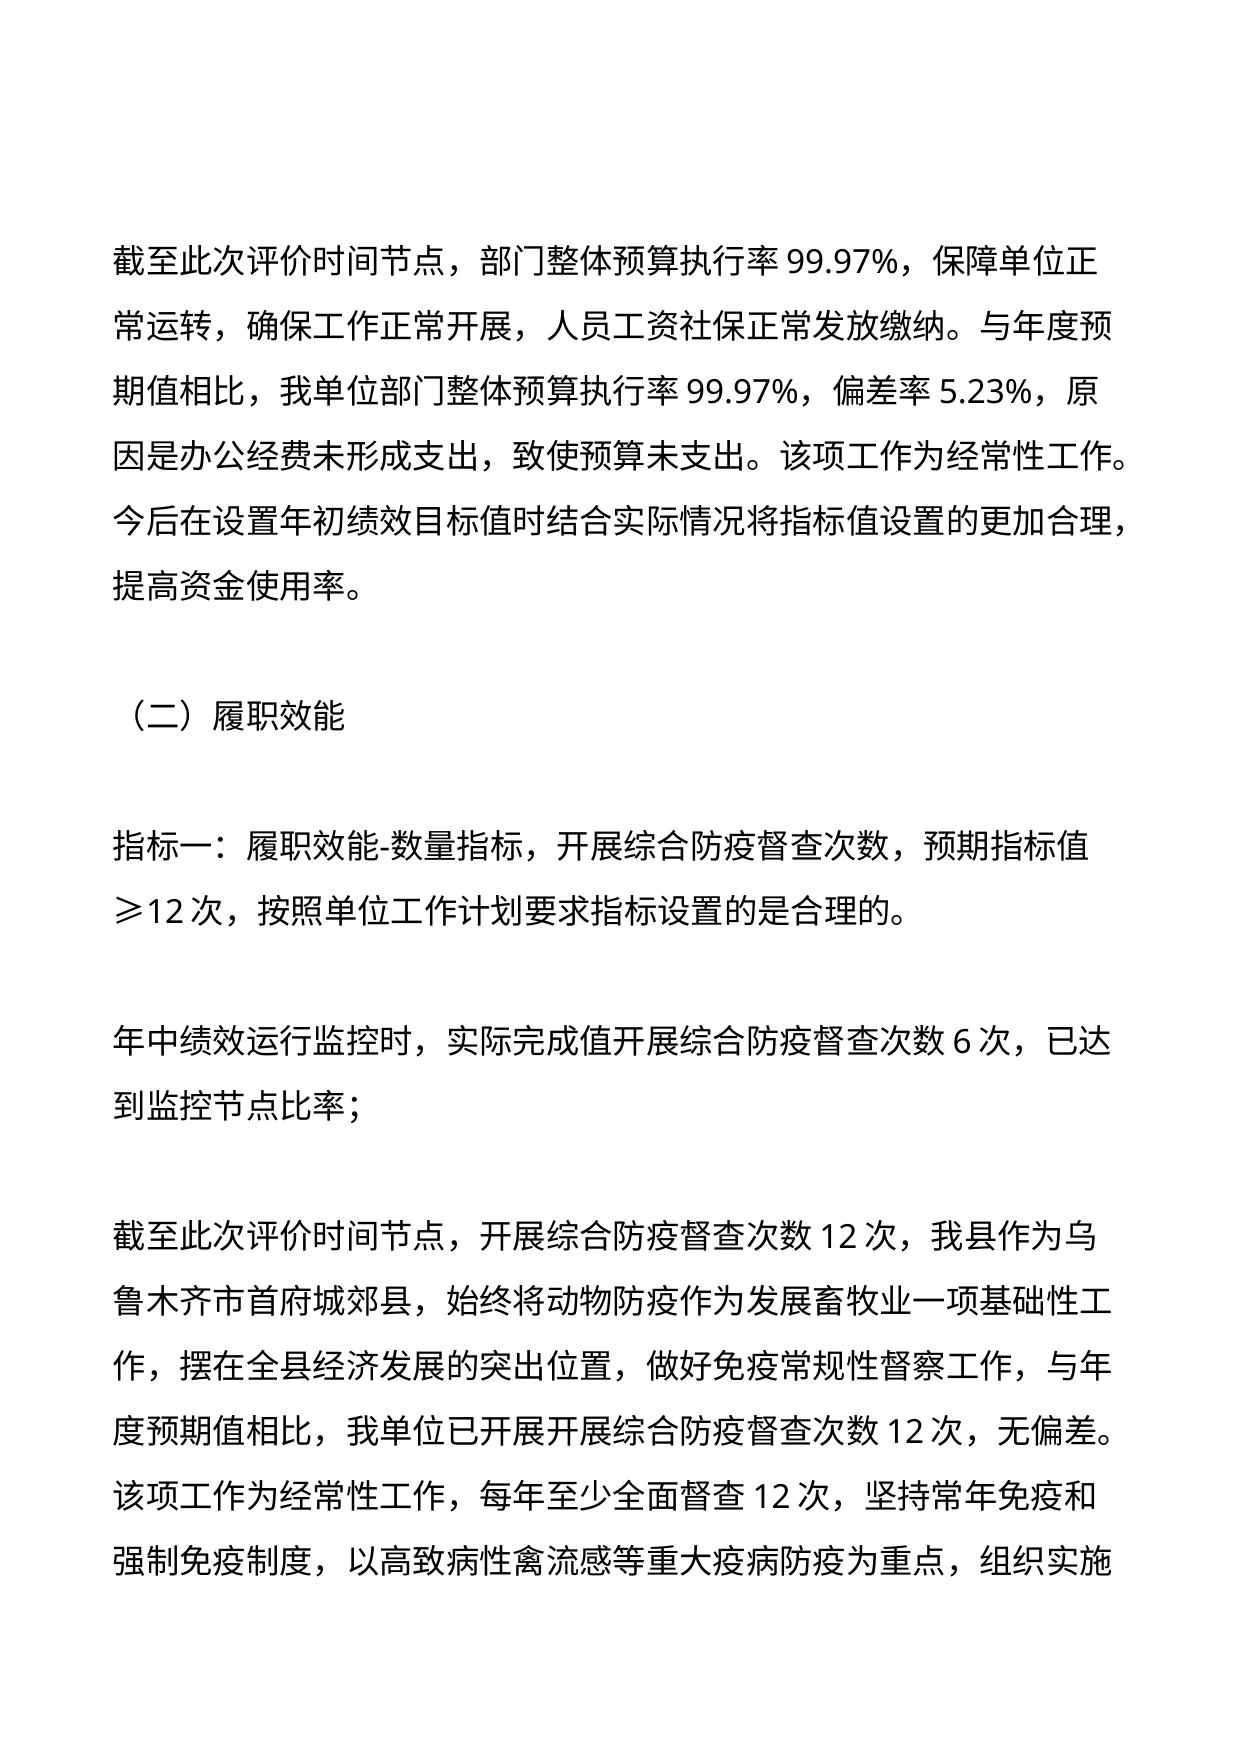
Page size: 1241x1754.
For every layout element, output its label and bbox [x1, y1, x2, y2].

text [112, 162, 1128, 1592]
